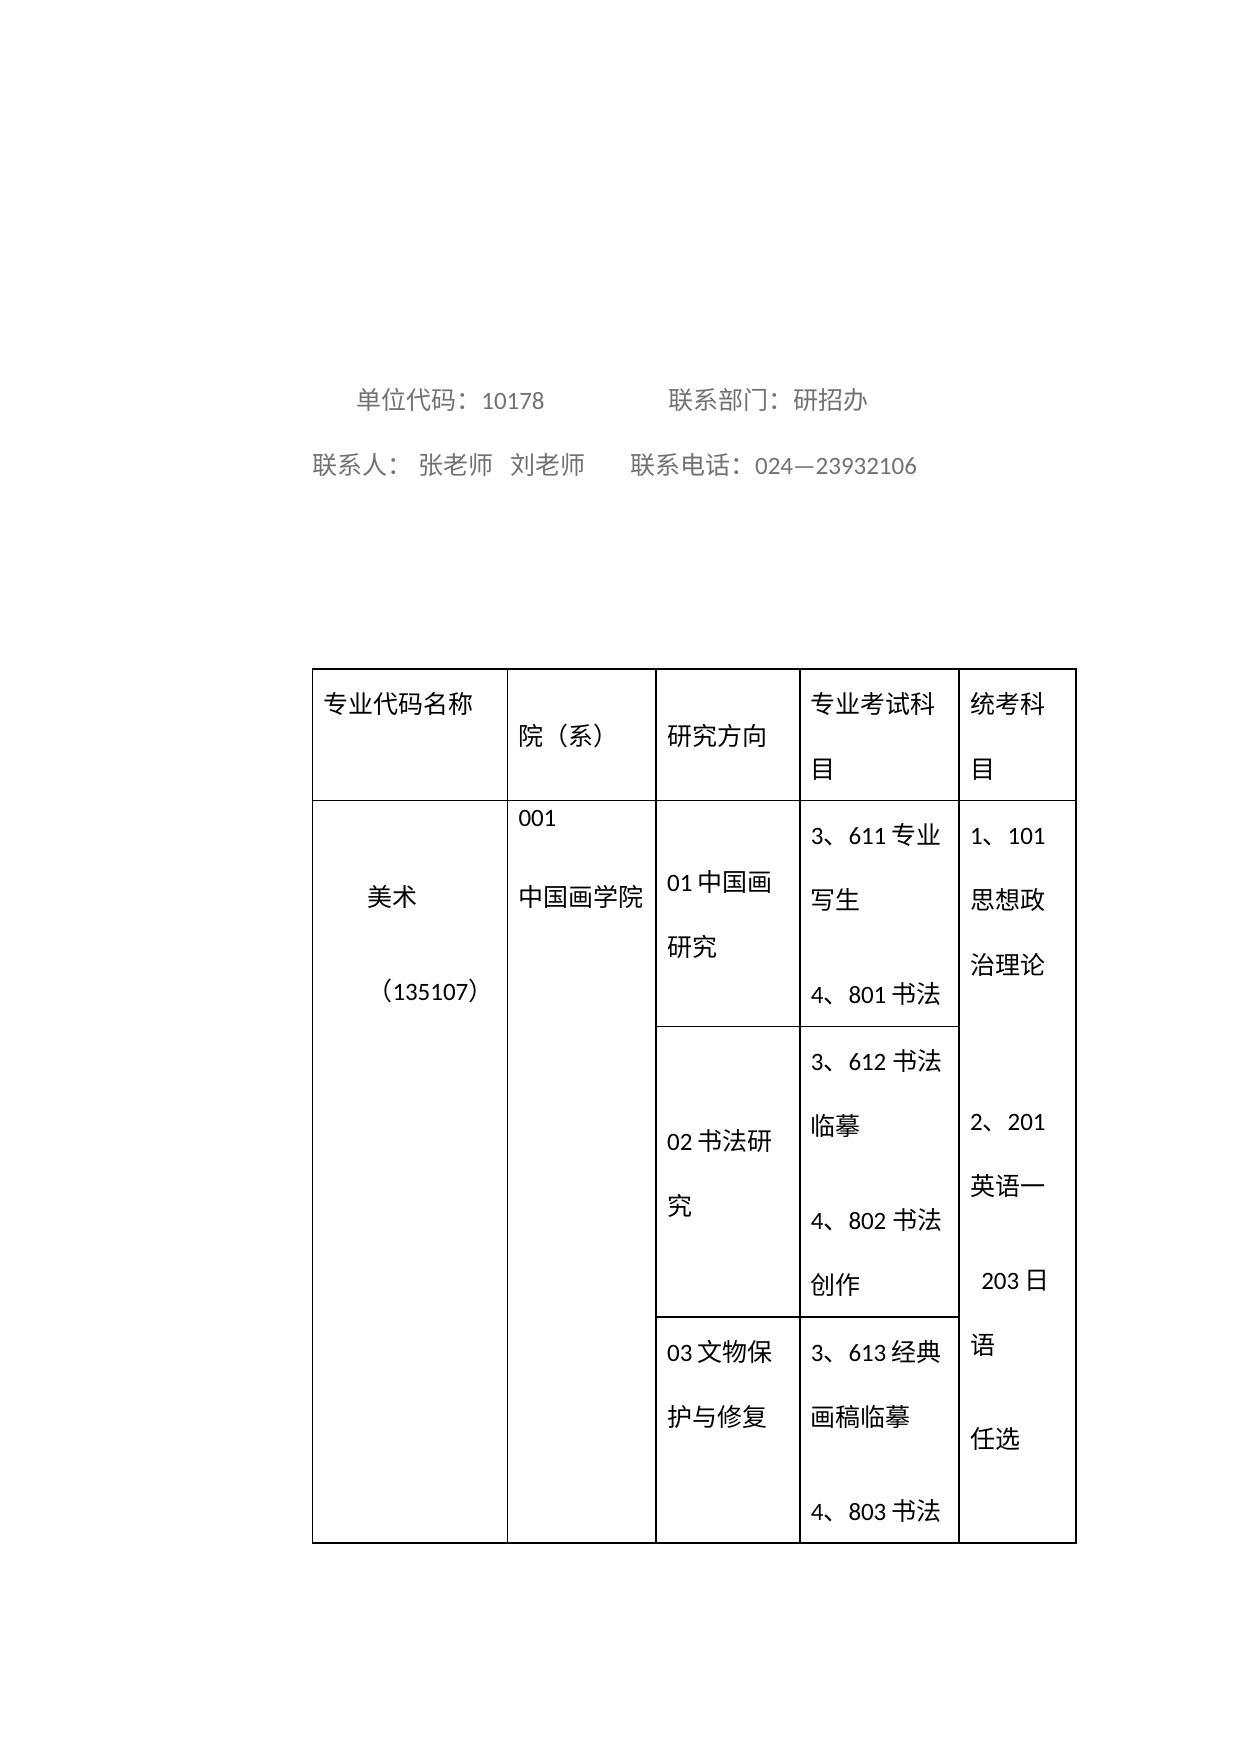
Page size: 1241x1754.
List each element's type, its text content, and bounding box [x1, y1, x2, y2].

table_cell 美术 （135107） [313, 801, 507, 1542]
table_cell 03文物保护与修复 [657, 1318, 799, 1542]
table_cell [801, 1318, 958, 1542]
table_cell 001 中国画学院 [508, 801, 655, 1542]
table_header 专业考试科目 [801, 670, 958, 800]
table_cell 01中国画研究 [657, 801, 799, 1026]
table_header 院（系） [508, 670, 655, 800]
table_header 统考科目 [960, 670, 1075, 800]
table_header 研究方向 [657, 670, 799, 800]
table_cell 3、612 书法临摹 4、802 书法创作 [801, 1027, 958, 1316]
table_cell 1、101思想政治理论 2、201英语一 203日语 任选 [960, 801, 1075, 1542]
table_cell 02书法研究 [657, 1027, 799, 1316]
text 单位代码：10178 联系部门：研招办 联系人： 张老师 刘老师 联系电话：024—23932106 [312, 366, 943, 496]
table_cell 3、611专业写生 4、801书法 [801, 801, 958, 1026]
table_header 专业代码名称 [313, 670, 507, 800]
